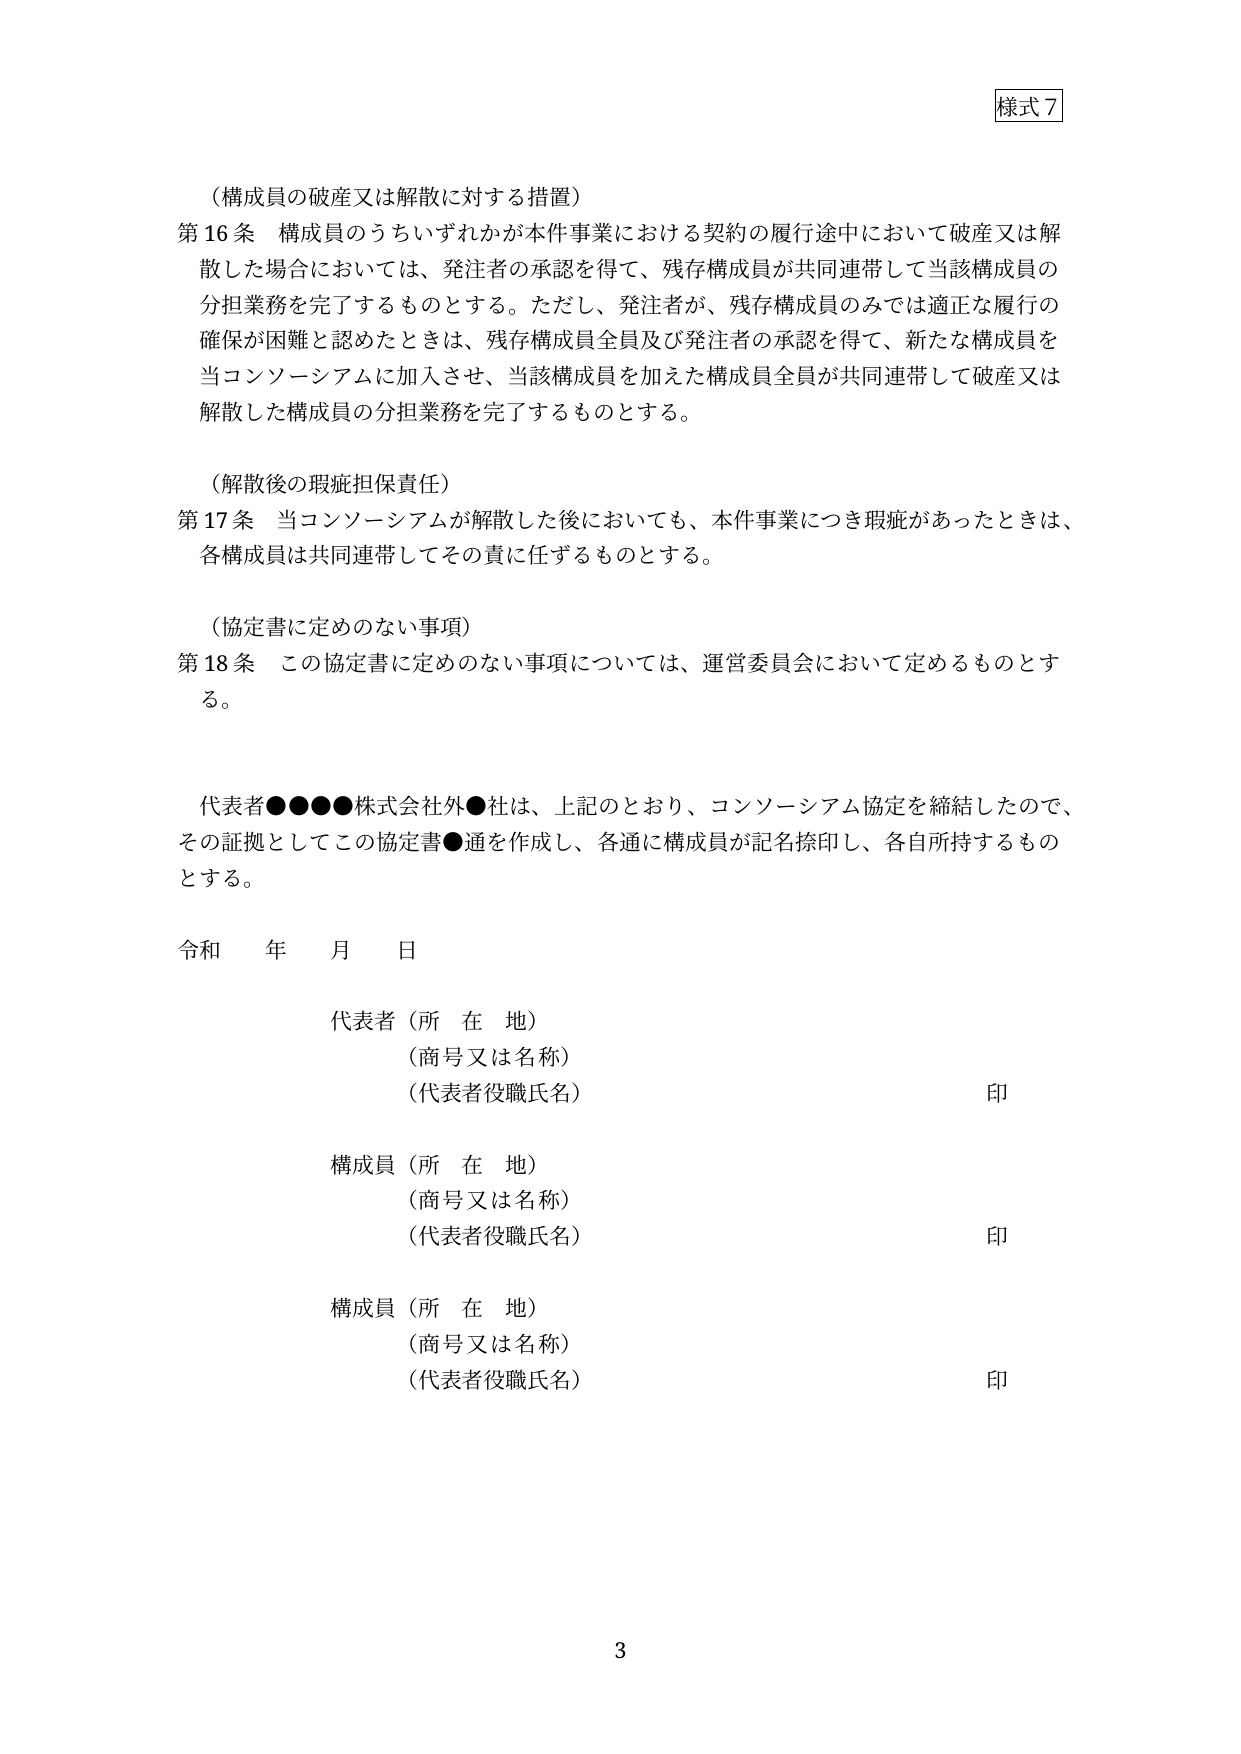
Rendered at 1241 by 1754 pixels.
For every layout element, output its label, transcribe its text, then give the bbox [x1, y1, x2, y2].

text （代表者役職氏名） 印 [177, 1217, 1063, 1253]
text 第16条 構成員のうちいずれかが本件事業における契約の履行途中において破産又は解散した場合においては、発注者の承認を得て、残存構成員が共同連帯して当該構成員の分担業務を完了するものとする。ただし、発注者が、残存構成員のみでは適正な履行の確保が困難と認めたときは、残存構成員全員及び発注者の承認を得て、新たな構成員を当コンソーシアムに加入させ、当該構成員を加えた構成員全員が共同連帯して破産又は解散した構成員の分担業務を完了するものとする。 [177, 214, 1063, 429]
text （構成員の破産又は解散に対する措置） [199, 178, 1063, 214]
text （解散後の瑕疵担保責任） [199, 465, 1063, 501]
text （商号又は名称） [177, 1325, 1063, 1361]
text 第18条 この協定書に定めのない事項については、運営委員会において定めるものとする。 [177, 644, 1063, 716]
text （代表者役職氏名） 印 [177, 1361, 1063, 1397]
text （商号又は名称） [177, 1182, 1063, 1217]
text 代表者●●●●株式会社外●社は、上記のとおり、コンソーシアム協定を締結したので、その証拠としてこの協定書●通を作成し、各通に構成員が記名捺印し、各自所持するものとする。 [177, 787, 1063, 895]
text （代表者役職氏名） 印 [177, 1074, 1063, 1110]
text （協定書に定めのない事項） [199, 608, 1063, 644]
text 構成員（所在地） [177, 1289, 1063, 1325]
text 令和 年 月 日 [177, 931, 1063, 967]
text （商号又は名称） [177, 1038, 1063, 1074]
text 第17条 当コンソーシアムが解散した後においても、本件事業につき瑕疵があったときは、各構成員は共同連帯してその責に任ずるものとする。 [177, 501, 1063, 572]
text 代表者（所在地） [177, 1002, 1063, 1038]
text 構成員（所在地） [177, 1146, 1063, 1182]
